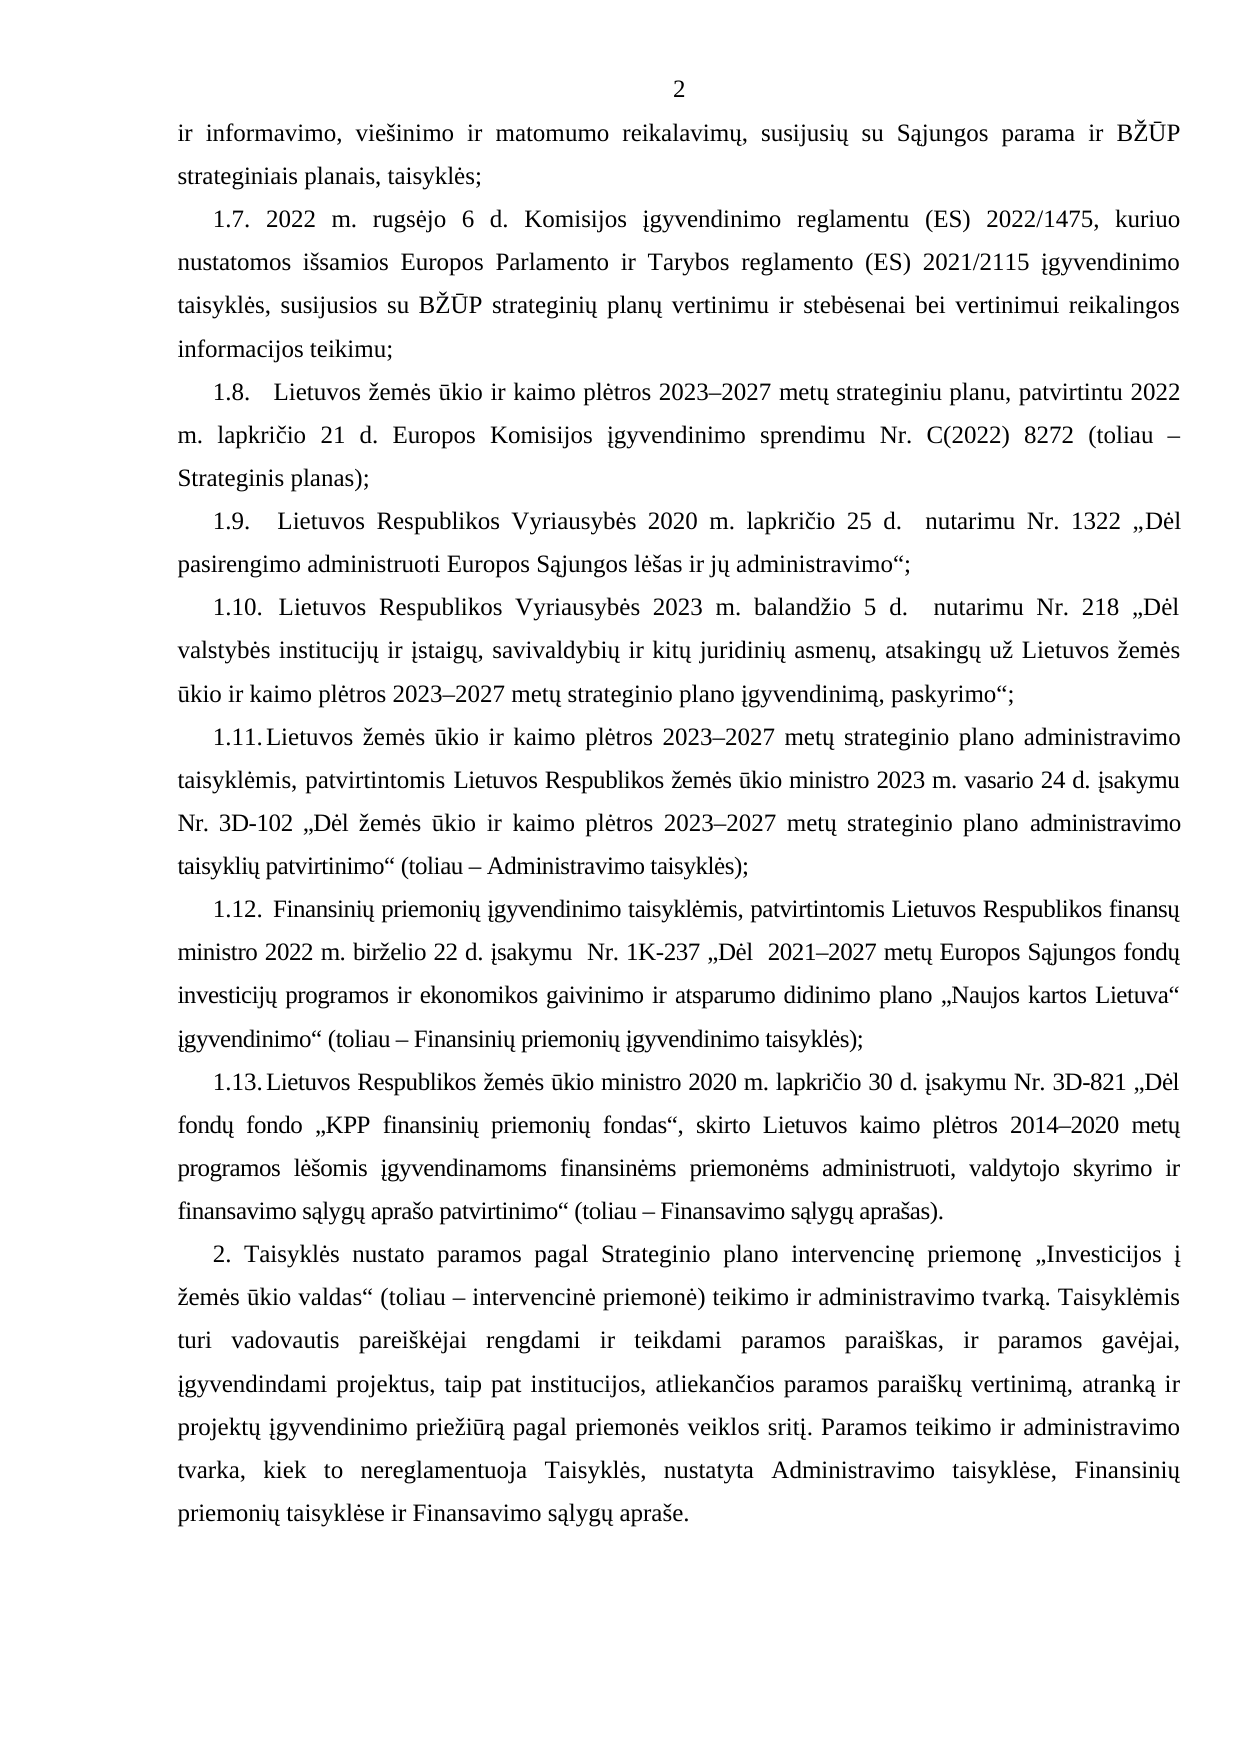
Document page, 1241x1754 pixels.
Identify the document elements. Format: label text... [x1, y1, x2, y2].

list Lietuvos Respublikos žemės ūkio ministro 2020 m. lapkričio 30 d. įsakymu Nr. 3D-821 „Dėl fondų fondo „KPP finansinių priemonių fondas“, skirto Lietuvos kaimo plėtros 2014–2020 metų programos lėšomis įgyvendinamoms finansinėms priemonėms administruoti, valdytojo skyrimo ir finansavimo sąlygų aprašo patvirtinimo“ (toliau – Finansavimo sąlygų aprašas). [177, 1067, 1181, 1225]
text 2. Taisyklės nustato paramos pagal Strateginio plano intervencinę priemonę „Investicijos į žemės ūkio valdas“ (toliau – intervencinė priemonė) teikimo ir administravimo tvarką. Taisyklėmis turi vadovautis pareiškėjai rengdami ir teikdami paramos paraiškas, ir paramos gavėjai, įgyvendindami projektus, taip pat institucijos, atliekančios paramos paraiškų vertinimą, atranką ir projektų įgyvendinimo priežiūrą pagal priemonės veiklos sritį. Paramos teikimo ir administravimo tvarka, kiek to nereglamentuoja Taisyklės, nustatyta Administravimo taisyklėse, Finansinių priemonių taisyklėse ir Finansavimo sąlygų apraše. [177, 1239, 1181, 1527]
list Lietuvos žemės ūkio ir kaimo plėtros 2023–2027 metų strateginio plano administravimo taisyklėmis, patvirtintomis Lietuvos Respublikos žemės ūkio ministro 2023 m. vasario 24 d. įsakymu Nr. 3D-102 „Dėl žemės ūkio ir kaimo plėtros 2023–2027 metų strateginio plano administravimo taisyklių patvirtinimo“ (toliau – Administravimo taisyklės); [177, 722, 1181, 880]
list Lietuvos Respublikos Vyriausybės 2020 m. lapkričio 25 d. nutarimu Nr. 1322 „Dėl pasirengimo administruoti Europos Sąjungos lėšas ir jų administravimo“; [177, 506, 1181, 578]
list Lietuvos žemės ūkio ir kaimo plėtros 2023–2027 metų strateginiu planu, patvirtintu 2022 m. lapkričio 21 d. Europos Komisijos įgyvendinimo sprendimu Nr. C(2022) 8272 (toliau – Strateginis planas); [177, 377, 1181, 492]
list Finansinių priemonių įgyvendinimo taisyklėmis, patvirtintomis Lietuvos Respublikos finansų ministro 2022 m. birželio 22 d. įsakymu Nr. 1K-237 „Dėl 2021–2027 metų Europos Sąjungos fondų investicijų programos ir ekonomikos gaivinimo ir atsparumo didinimo plano „Naujos kartos Lietuva“ įgyvendinimo“ (toliau – Finansinių priemonių įgyvendinimo taisyklės); [177, 894, 1181, 1052]
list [177, 118, 1181, 190]
list 2022 m. rugsėjo 6 d. Komisijos įgyvendinimo reglamentu (ES) 2022/1475, kuriuo nustatomos išsamios Europos Parlamento ir Tarybos reglamento (ES) 2021/2115 įgyvendinimo taisyklės, susijusios su BŽŪP strateginių planų vertinimu ir stebėsenai bei vertinimui reikalingos informacijos teikimu; [177, 204, 1181, 362]
list Lietuvos Respublikos Vyriausybės 2023 m. balandžio 5 d. nutarimu Nr. 218 „Dėl valstybės institucijų ir įstaigų, savivaldybių ir kitų juridinių asmenų, atsakingų už Lietuvos žemės ūkio ir kaimo plėtros 2023–2027 metų strateginio plano įgyvendinimą, paskyrimo“; [177, 592, 1181, 707]
